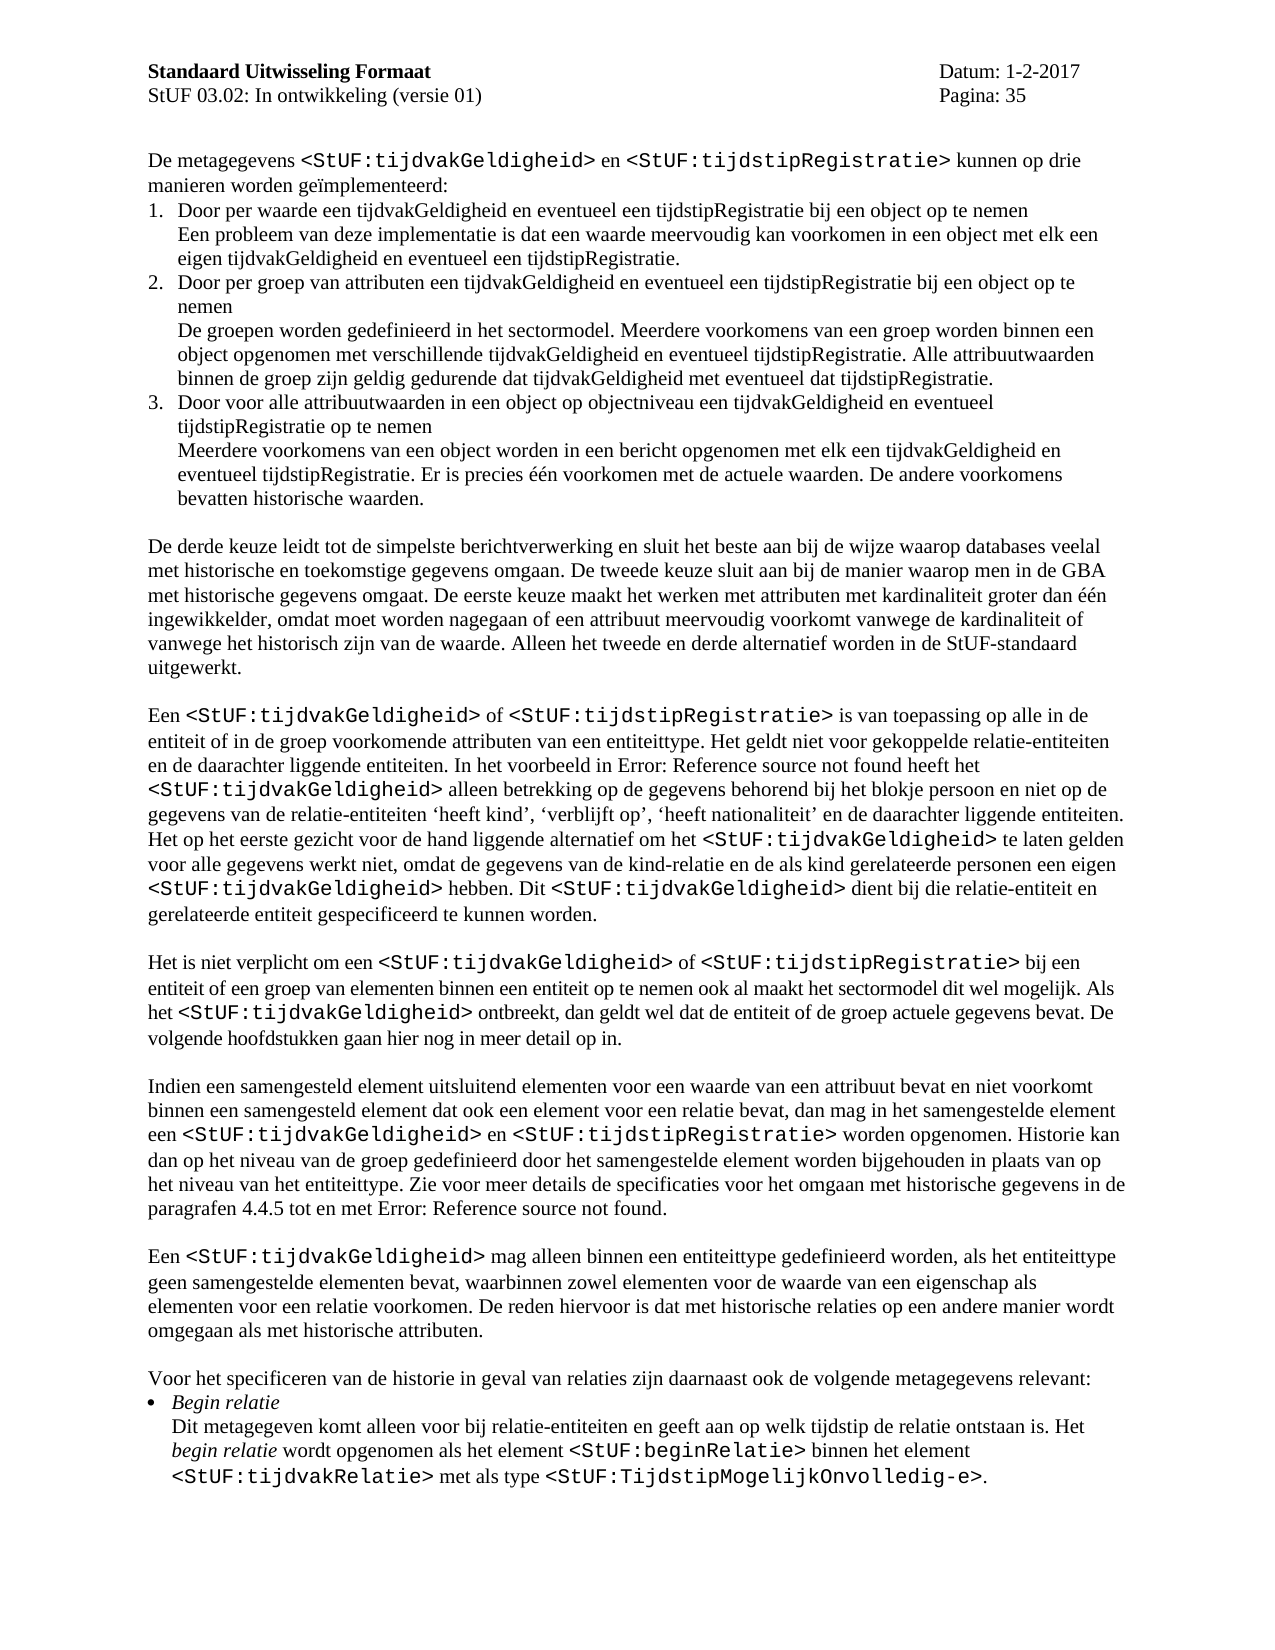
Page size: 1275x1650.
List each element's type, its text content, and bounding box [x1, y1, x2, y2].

list Door voor alle attribuutwaarden in een object op objectniveau een tijdvakGeldigheid en eventueel tijdstipRegistratie op te nemen [148, 390, 1127, 438]
list Begin relatie Dit metagegeven komt alleen voor bij relatie-entiteiten en geeft aan op welk tijdstip de relatie ontstaan is. Het begin relatie wordt opgenomen als het element <StUF:beginRelatie> binnen het element <StUF:tijdvakRelatie> met als type <StUF:TijdstipMogelijkOnvolledig-e>. [148, 1390, 1127, 1489]
text De derde keuze leidt tot de simpelste berichtverwerking en sluit het beste aan bij de wijze waarop databases veelal met historische en toekomstige gegevens omgaan. De tweede keuze sluit aan bij de manier waarop men in de GBA met historische gegevens omgaat. De eerste keuze maakt het werken met attributen met kardinaliteit groter dan één ingewikkelder, omdat moet worden nagegaan of een attribuut meervoudig voorkomt vanwege de kardinaliteit of vanwege het historisch zijn van de waarde. Alleen het tweede en derde alternatief worden in de StUF-standaard uitgewerkt. [148, 534, 1127, 679]
text Voor het specificeren van de historie in geval van relaties zijn daarnaast ook de volgende metagegevens relevant: [148, 1366, 1127, 1390]
text Een <StUF:tijdvakGeldigheid> mag alleen binnen een entiteittype gedefinieerd worden, als het entiteittype geen samengestelde elementen bevat, waarbinnen zowel elementen voor de waarde van een eigenschap als elementen voor een relatie voorkomen. De reden hiervoor is dat met historische relaties op een andere manier wordt omgegaan als met historische attributen. [148, 1244, 1127, 1342]
list Door per waarde een tijdvakGeldigheid en eventueel een tijdstipRegistratie bij een object op te nemen [148, 197, 1127, 222]
text De groepen worden gedefinieerd in het sectormodel. Meerdere voorkomens van een groep worden binnen een object opgenomen met verschillende tijdvakGeldigheid en eventueel tijdstipRegistratie. Alle attribuutwaarden binnen de groep zijn geldig gedurende dat tijdvakGeldigheid met eventueel dat tijdstipRegistratie. [177, 318, 1127, 390]
list Door per groep van attributen een tijdvakGeldigheid en eventueel een tijdstipRegistratie bij een object op te nemen [148, 270, 1127, 318]
text Meerdere voorkomens van een object worden in een bericht opgenomen met elk een tijdvakGeldigheid en eventueel tijdstipRegistratie. Er is precies één voorkomen met de actuele waarden. De andere voorkomens bevatten historische waarden. [177, 438, 1127, 510]
text De metagegevens <StUF:tijdvakGeldigheid> en <StUF:tijdstipRegistratie> kunnen op drie manieren worden geïmplementeerd: [148, 148, 1127, 197]
text Het is niet verplicht om een <StUF:tijdvakGeldigheid> of <StUF:tijdstipRegistratie> bij een entiteit of een groep van elementen binnen een entiteit op te nemen ook al maakt het sectormodel dit wel mogelijk. Als het <StUF:tijdvakGeldigheid> ontbreekt, dan geldt wel dat de entiteit of de groep actuele gegevens bevat. De volgende hoofdstukken gaan hier nog in meer detail op in. [148, 950, 1127, 1050]
text Een probleem van deze implementatie is dat een waarde meervoudig kan voorkomen in een object met elk een eigen tijdvakGeldigheid en eventueel een tijdstipRegistratie. [177, 222, 1127, 270]
